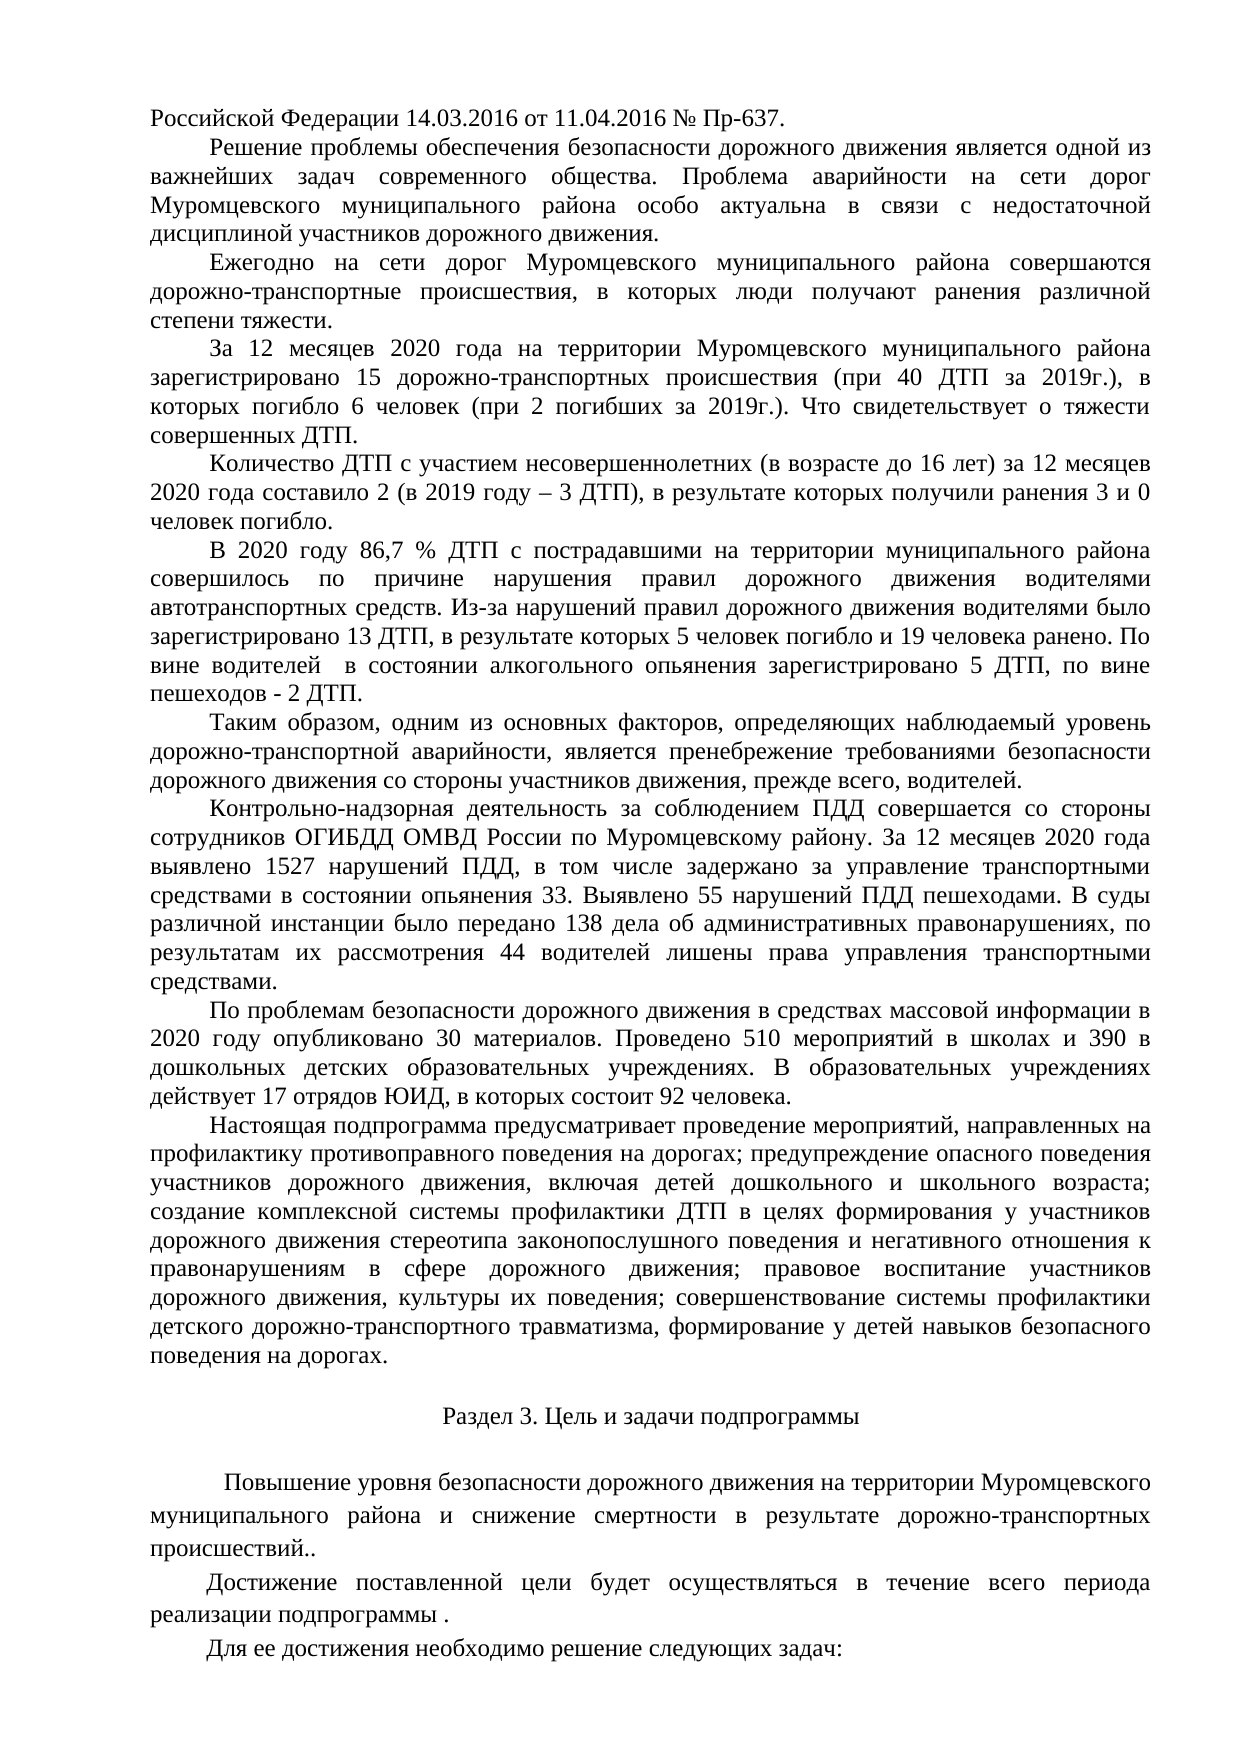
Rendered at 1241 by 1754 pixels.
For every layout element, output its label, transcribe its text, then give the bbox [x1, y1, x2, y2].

title Таким образом, одним из основных факторов, определяющих наблюдаемый уровень дорожно-транспортной аварийности, является пренебрежение требованиями безопасности дорожного движения со стороны участников движения, прежде всего, водителей. [150, 707, 1152, 793]
title Количество ДТП с участием несовершеннолетних (в возрасте до 16 лет) за 12 месяцев 2020 года составило 2 (в 2019 году – 3 ДТП), в результате которых получили ранения 3 и 0 человек погибло. [150, 448, 1152, 535]
title За 12 месяцев 2020 года на территории Муромцевского муниципального района зарегистрировано 15 дорожно-транспортных происшествия (при 40 ДТП за 2019г.), в которых погибло 6 человек (при 2 погибших за 2019г.). Что свидетельствует о тяжести совершенных ДТП. [150, 333, 1152, 448]
text Повышение уровня безопасности дорожного движения на территории Муромцевского муниципального района и снижение смертности в результате дорожно-транспортных происшествий.. [150, 1467, 1152, 1562]
title Контрольно-надзорная деятельность за соблюдением ПДД совершается со стороны сотрудников ОГИБДД ОМВД России по Муромцевскому району. За 12 месяцев 2020 года выявлено 1527 нарушений ПДД, в том числе задержано за управление транспортными средствами в состоянии опьянения 33. Выявлено 55 нарушений ПДД пешеходами. В суды различной инстанции было передано 138 дела об административных правонарушениях, по результатам их рассмотрения 44 водителей лишены права управления транспортными средствами. [150, 793, 1152, 995]
title Ежегодно на сети дорог Муромцевского муниципального района совершаются дорожно-транспортные происшествия, в которых люди получают ранения различной степени тяжести. [150, 247, 1152, 333]
title По проблемам безопасности дорожного движения в средствах массовой информации в 2020 году опубликовано 30 материалов. Проведено 510 мероприятий в школах и 390 в дошкольных детских образовательных учреждениях. В образовательных учреждениях действует 17 отрядов ЮИД, в которых состоит 92 человека. [150, 995, 1152, 1110]
title Настоящая подпрограмма предусматривает проведение мероприятий, направленных на профилактику противоправного поведения на дорогах; предупреждение опасного поведения участников дорожного движения, включая детей дошкольного и школьного возраста; создание комплексной системы профилактики ДТП в целях формирования у участников дорожного движения стереотипа законопослушного поведения и негативного отношения к правонарушениям в сфере дорожного движения; правовое воспитание участников дорожного движения, культуры их поведения; совершенствование системы профилактики детского дорожно-транспортного травматизма, формирование у детей навыков безопасного поведения на дорогах. [150, 1110, 1152, 1368]
title Решение проблемы обеспечения безопасности дорожного движения является одной из важнейших задач современного общества. Проблема аварийности на сети дорог Муромцевского муниципального района особо актуальна в связи с недостаточной дисциплиной участников дорожного движения. [150, 132, 1152, 247]
text Для ее достижения необходимо решение следующих задач: [150, 1633, 1152, 1661]
title В 2020 году 86,7 % ДТП с пострадавшими на территории муниципального района совершилось по причине нарушения правил дорожного движения водителями автотранспортных средств. Из-за нарушений правил дорожного движения водителями было зарегистрировано 13 ДТП, в результате которых 5 человек погибло и 19 человека ранено. По вине водителей в состоянии алкогольного опьянения зарегистрировано 5 ДТП, по вине пешеходов - 2 ДТП. [150, 535, 1152, 707]
text Достижение поставленной цели будет осуществляться в течение всего периода реализации подпрограммы . [150, 1567, 1152, 1628]
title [150, 103, 1152, 132]
text Раздел 3. Цель и задачи подпрограммы [150, 1401, 1152, 1430]
